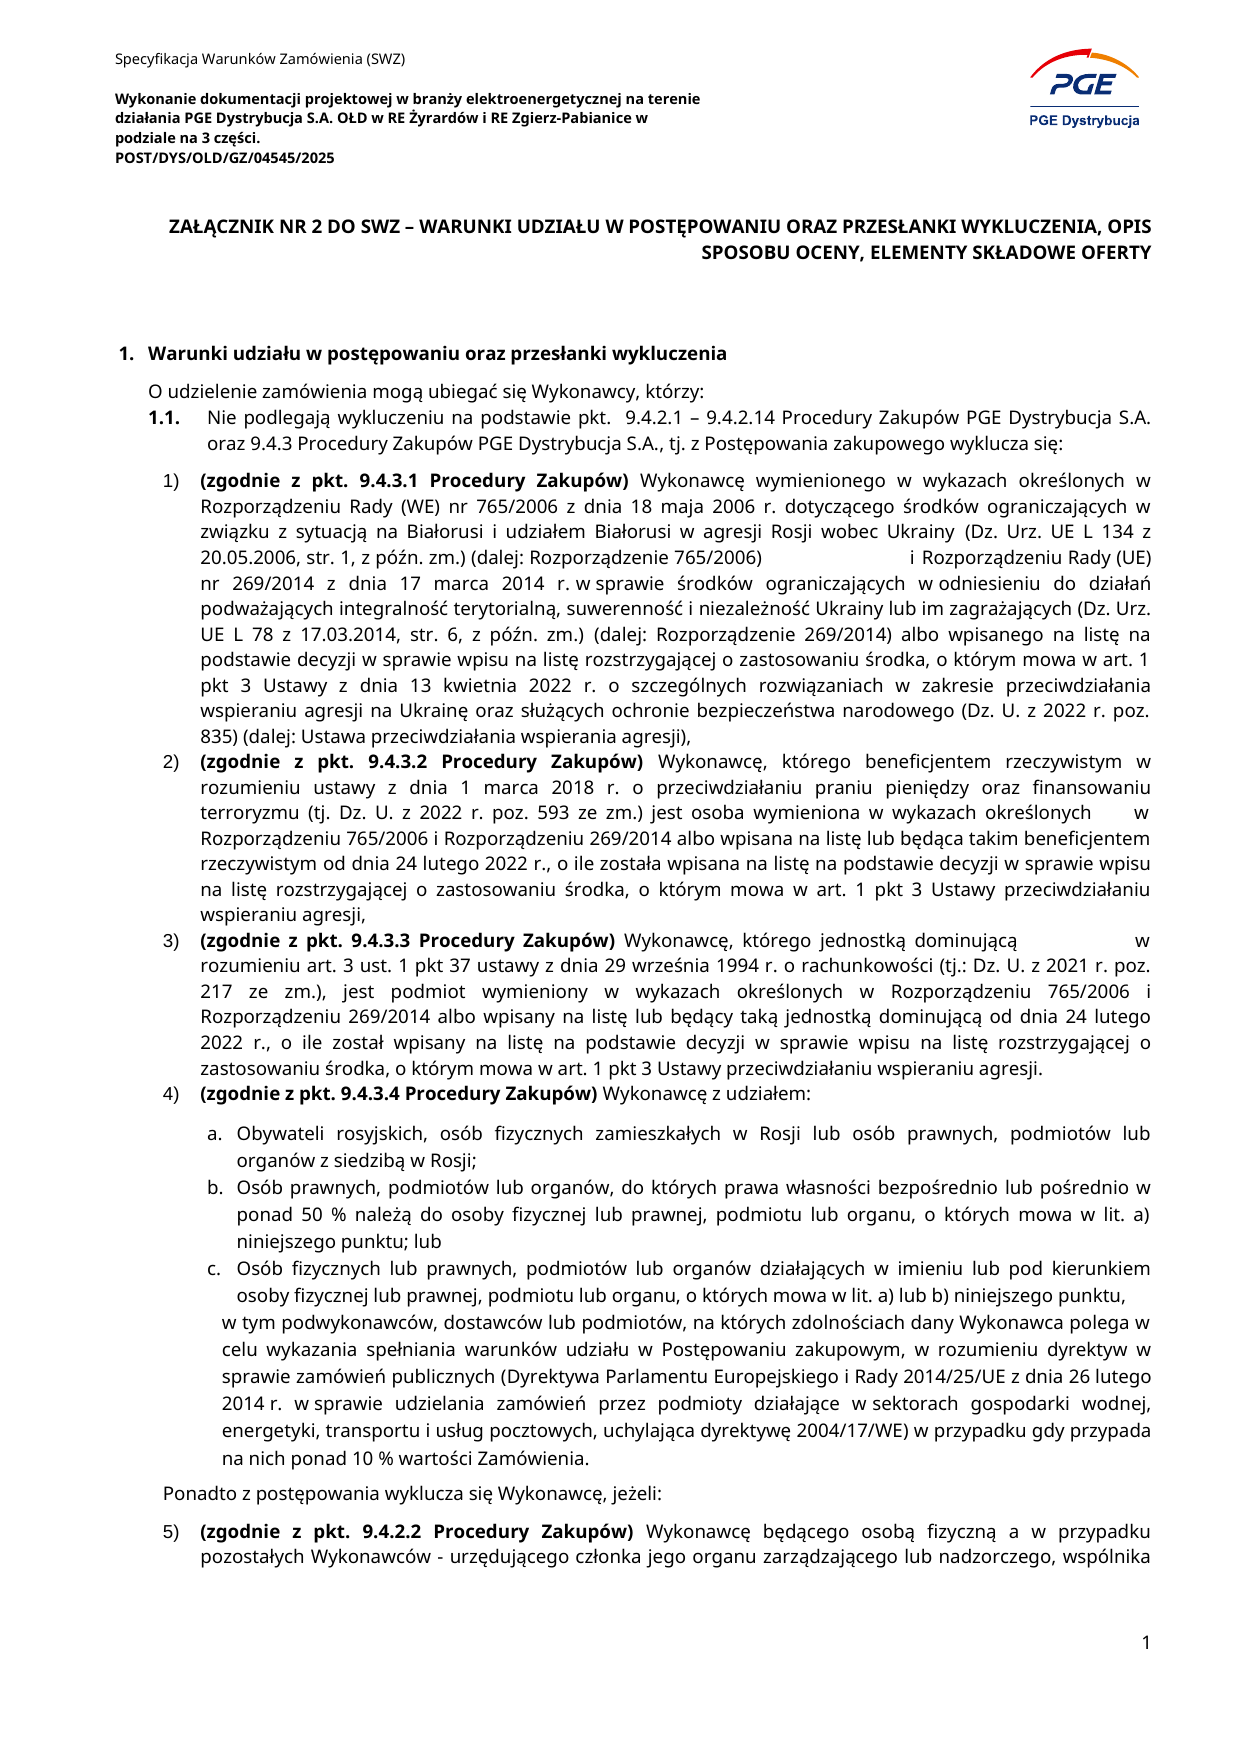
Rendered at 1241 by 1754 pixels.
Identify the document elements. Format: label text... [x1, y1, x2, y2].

list (zgodnie z pkt. 9.4.3.3 Procedury Zakupów) Wykonawcę, którego jednostką dominującą w rozumieniu art. 3 ust. 1 pkt 37 ustawy z dnia 29 września 1994 r. o rachunkowości (tj.: Dz. U. z 2021 r. poz. 217 ze zm.), jest podmiot wymieniony w wykazach określonych w Rozporządzeniu 765/2006 i Rozporządzeniu 269/2014 albo wpisany na listę lub będący taką jednostką dominującą od dnia 24 lutego 2022 r., o ile został wpisany na listę na podstawie decyzji w sprawie wpisu na listę rozstrzygającej o zastosowaniu środka, o którym mowa w art. 1 pkt 3 Ustawy przeciwdziałaniu wspieraniu agresji. [163, 927, 1152, 1080]
list (zgodnie z pkt. 9.4.3.4 Procedury Zakupów) Wykonawcę z udziałem: [163, 1080, 1152, 1106]
list Nie podlegają wykluczeniu na podstawie pkt. 9.4.2.1 – 9.4.2.14 Procedury Zakupów PGE Dystrybucja S.A. oraz 9.4.3 Procedury Zakupów PGE Dystrybucja S.A., tj. z Postępowania zakupowego wyklucza się: [148, 404, 1152, 455]
text O udzielenie zamówienia mogą ubiegać się Wykonawcy, którzy: [148, 379, 1152, 404]
text w tym podwykonawców, dostawców lub podmiotów, na których zdolnościach dany Wykonawca polega w celu wykazania spełniania warunków udziału w Postępowaniu zakupowym, w rozumieniu dyrektyw w sprawie zamówień publicznych (Dyrektywa Parlamentu Europejskiego i Rady 2014/25/UE z dnia 26 lutego 2014 r. w sprawie udzielania zamówień przez podmioty działające w sektorach gospodarki wodnej, energetyki, transportu i usług pocztowych, uchylająca dyrektywę 2004/17/WE) w przypadku gdy przypada na nich ponad 10 % wartości Zamówienia. [222, 1308, 1152, 1470]
list Osób fizycznych lub prawnych, podmiotów lub organów działających w imieniu lub pod kierunkiem osoby fizycznej lub prawnej, podmiotu lub organu, o których mowa w lit. a) lub b) niniejszego punktu, [207, 1254, 1152, 1308]
text ZAŁĄCZNIK NR 2 DO SWZ – WARUNKI UDZIAŁU W POSTĘPOWANIU ORAZ PRZESŁANKI WYKLUCZENIA, OPIS SPOSOBU OCENY, ELEMENTY SKŁADOWE OFERTY [118, 213, 1152, 264]
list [163, 1518, 1152, 1569]
list (zgodnie z pkt. 9.4.3.2 Procedury Zakupów) Wykonawcę, którego beneficjentem rzeczywistym w rozumieniu ustawy z dnia 1 marca 2018 r. o przeciwdziałaniu praniu pieniędzy oraz finansowaniu terroryzmu (tj. Dz. U. z 2022 r. poz. 593 ze zm.) jest osoba wymieniona w wykazach określonych w Rozporządzeniu 765/2006 i Rozporządzeniu 269/2014 albo wpisana na listę lub będąca takim beneficjentem rzeczywistym od dnia 24 lutego 2022 r., o ile została wpisana na listę na podstawie decyzji w sprawie wpisu na listę rozstrzygającej o zastosowaniu środka, o którym mowa w art. 1 pkt 3 Ustawy przeciwdziałaniu wspieraniu agresji, [163, 748, 1152, 927]
list Warunki udziału w postępowaniu oraz przesłanki wykluczenia [118, 341, 1152, 366]
list Obywateli rosyjskich, osób fizycznych zamieszkałych w Rosji lub osób prawnych, podmiotów lub organów z siedzibą w Rosji; [207, 1118, 1152, 1172]
list Osób prawnych, podmiotów lub organów, do których prawa własności bezpośrednio lub pośrednio w ponad 50 % należą do osoby fizycznej lub prawnej, podmiotu lub organu, o których mowa w lit. a) niniejszego punktu; lub [207, 1172, 1152, 1254]
list (zgodnie z pkt. 9.4.3.1 Procedury Zakupów) Wykonawcę wymienionego w wykazach określonych w Rozporządzeniu Rady (WE) nr 765/2006 z dnia 18 maja 2006 r. dotyczącego środków ograniczających w związku z sytuacją na Białorusi i udziałem Białorusi w agresji Rosji wobec Ukrainy (Dz. Urz. UE L 134 z 20.05.2006, str. 1, z późn. zm.) (dalej: Rozporządzenie 765/2006) i Rozporządzeniu Rady (UE) nr 269/2014 z dnia 17 marca 2014 r. w sprawie środków ograniczających w odniesieniu do działań podważających integralność terytorialną, suwerenność i niezależność Ukrainy lub im zagrażających (Dz. Urz. UE L 78 z 17.03.2014, str. 6, z późn. zm.) (dalej: Rozporządzenie 269/2014) albo wpisanego na listę na podstawie decyzji w sprawie wpisu na listę rozstrzygającej o zastosowaniu środka, o którym mowa w art. 1 pkt 3 Ustawy z dnia 13 kwietnia 2022 r. o szczególnych rozwiązaniach w zakresie przeciwdziałania wspieraniu agresji na Ukrainę oraz służących ochronie bezpieczeństwa narodowego (Dz. U. z 2022 r. poz. 835) (dalej: Ustawa przeciwdziałania wspierania agresji), [163, 468, 1152, 748]
text Ponadto z postępowania wyklucza się Wykonawcę, jeżeli: [163, 1479, 1152, 1506]
